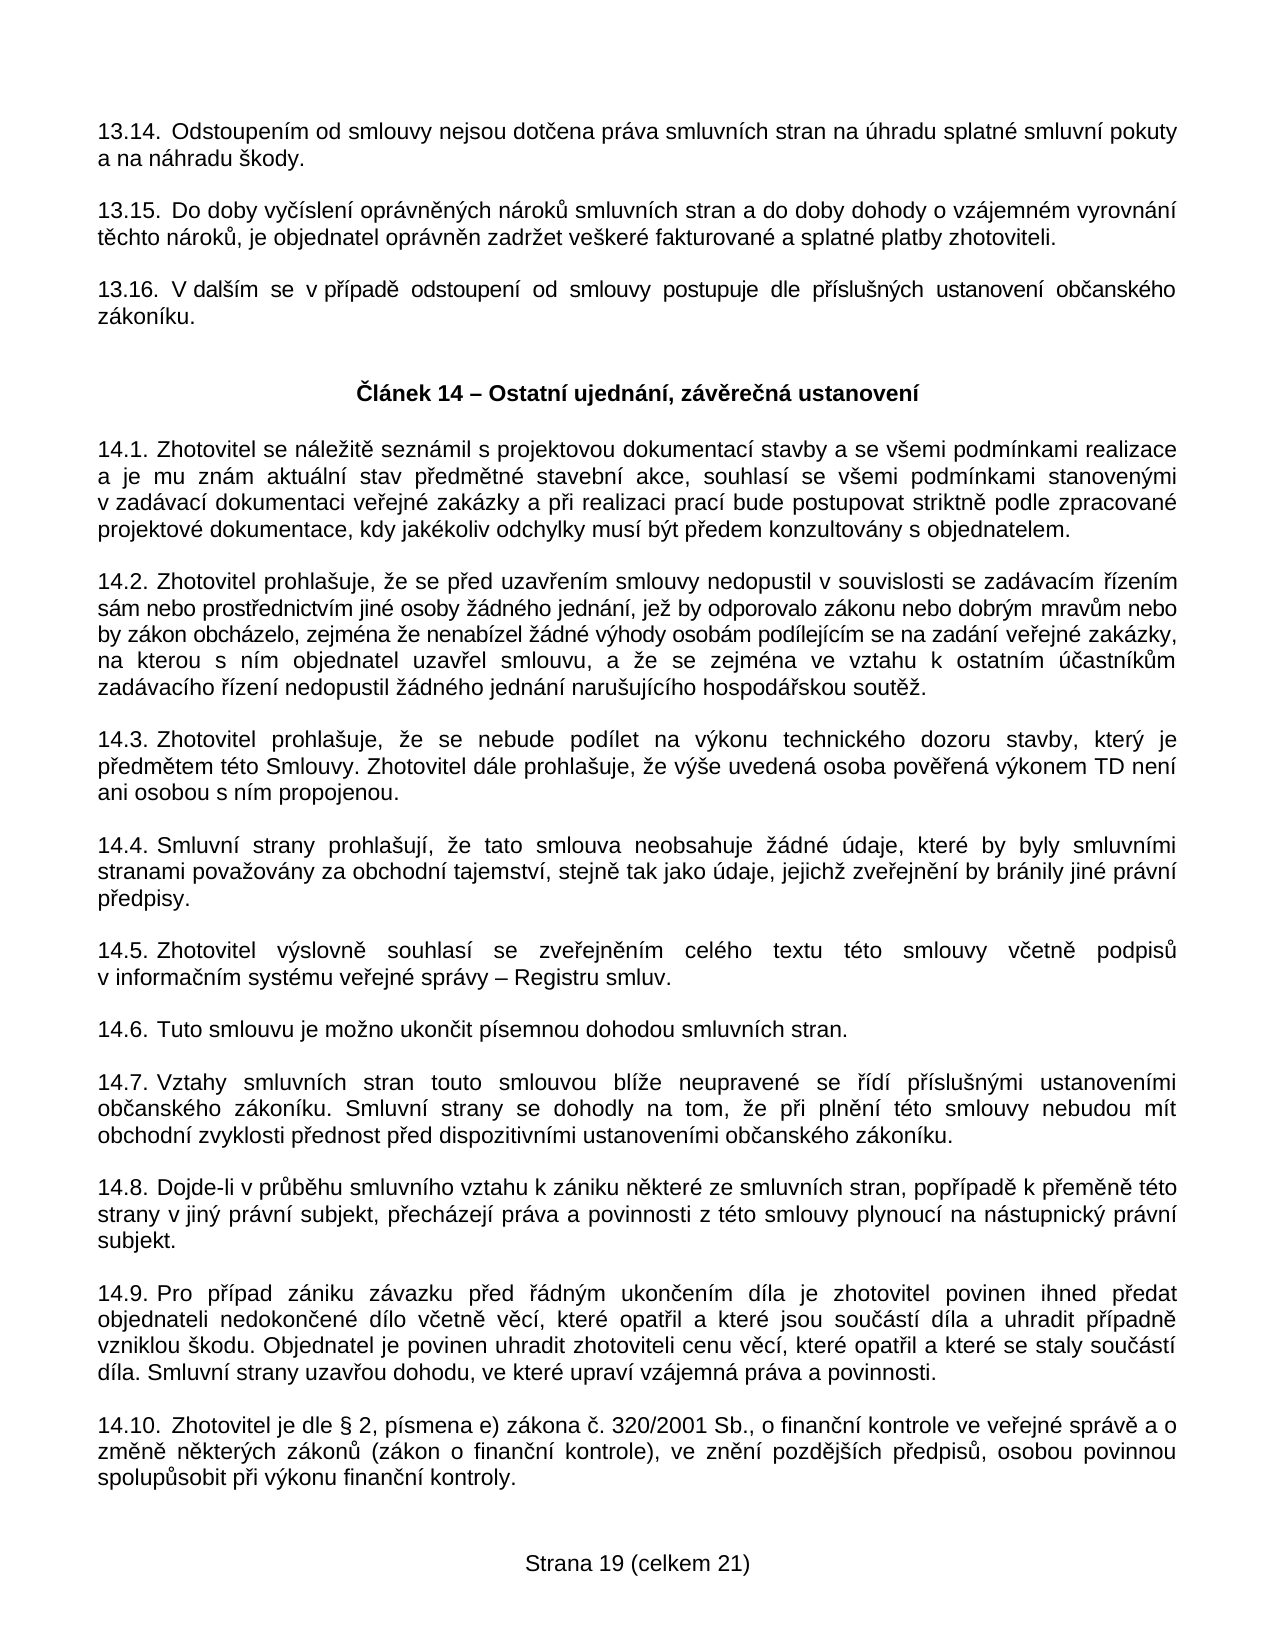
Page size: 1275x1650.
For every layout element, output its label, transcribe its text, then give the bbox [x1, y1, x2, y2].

list Zhotovitel se náležitě seznámil s projektovou dokumentací stavby a se všemi podmínkami realizace a je mu znám aktuální stav předmětné stavební akce, souhlasí se všemi podmínkami stanovenými v zadávací dokumentaci veřejné zakázky a při realizaci prací bude postupovat striktně podle zpracované projektové dokumentace, kdy jakékoliv odchylky musí být předem konzultovány s objednatelem. [97, 436, 1177, 542]
list Dojde-li v průběhu smluvního vztahu k zániku některé ze smluvních stran, popřípadě k přeměně této strany v jiný právní subjekt, přecházejí práva a povinnosti z této smlouvy plynoucí na nástupnický právní subjekt. [97, 1174, 1177, 1253]
list Zhotovitel prohlašuje, že se nebude podílet na výkonu technického dozoru stavby, který je předmětem této Smlouvy. Zhotovitel dále prohlašuje, že výše uvedená osoba pověřená výkonem TD není ani osobou s ním propojenou. [97, 726, 1177, 805]
list Tuto smlouvu je možno ukončit písemnou dohodou smluvních stran. [97, 1016, 1177, 1043]
list Zhotovitel je dle § 2, písmena e) zákona č. 320/2001 Sb., o finanční kontrole ve veřejné správě a o změně některých zákonů (zákon o finanční kontrole), ve znění pozdějších předpisů, osobou povinnou spolupůsobit při výkonu finanční kontroly. [97, 1412, 1177, 1491]
list Vztahy smluvních stran touto smlouvou blíže neupravené se řídí příslušnými ustanoveními občanského zákoníku. Smluvní strany se dohodly na tom, že při plnění této smlouvy nebudou mít obchodní zvyklosti přednost před dispozitivními ustanoveními občanského zákoníku. [97, 1069, 1177, 1148]
list Smluvní strany prohlašují, že tato smlouva neobsahuje žádné údaje, které by byly smluvními stranami považovány za obchodní tajemství, stejně tak jako údaje, jejichž zveřejnění by bránily jiné právní předpisy. [97, 832, 1177, 911]
list Pro případ zániku závazku před řádným ukončením díla je zhotovitel povinen ihned předat objednateli nedokončené dílo včetně věcí, které opatřil a které jsou součástí díla a uhradit případně vzniklou škodu. Objednatel je povinen uhradit zhotoviteli cenu věcí, které opatřil a které se staly součástí díla. Smluvní strany uzavřou dohodu, ve které upraví vzájemná práva a povinnosti. [97, 1280, 1177, 1385]
text Článek 14 – Ostatní ujednání, závěrečná ustanovení [97, 380, 1177, 407]
list Zhotovitel výslovně souhlasí se zveřejněním celého textu této smlouvy včetně podpisů v informačním systému veřejné správy – Registru smluv. [97, 937, 1177, 990]
list Do doby vyčíslení oprávněných nároků smluvních stran a do doby dohody o vzájemném vyrovnání těchto nároků, je objednatel oprávněn zadržet veškeré fakturované a splatné platby zhotoviteli. [97, 197, 1177, 250]
list Odstoupením od smlouvy nejsou dotčena práva smluvních stran na úhradu splatné smluvní pokuty a na náhradu škody. [97, 118, 1177, 171]
list V dalším se v případě odstoupení od smlouvy postupuje dle příslušných ustanovení občanského zákoníku. [97, 276, 1177, 329]
list Zhotovitel prohlašuje, že se před uzavřením smlouvy nedopustil v souvislosti se zadávacím řízením sám nebo prostřednictvím jiné osoby žádného jednání, jež by odporovalo zákonu nebo dobrým mravům nebo by zákon obcházelo, zejména že nenabízel žádné výhody osobám podílejícím se na zadání veřejné zakázky, na kterou s ním objednatel uzavřel smlouvu, a že se zejména ve vztahu k ostatním účastníkům zadávacího řízení nedopustil žádného jednání narušujícího hospodářskou soutěž. [97, 568, 1177, 700]
